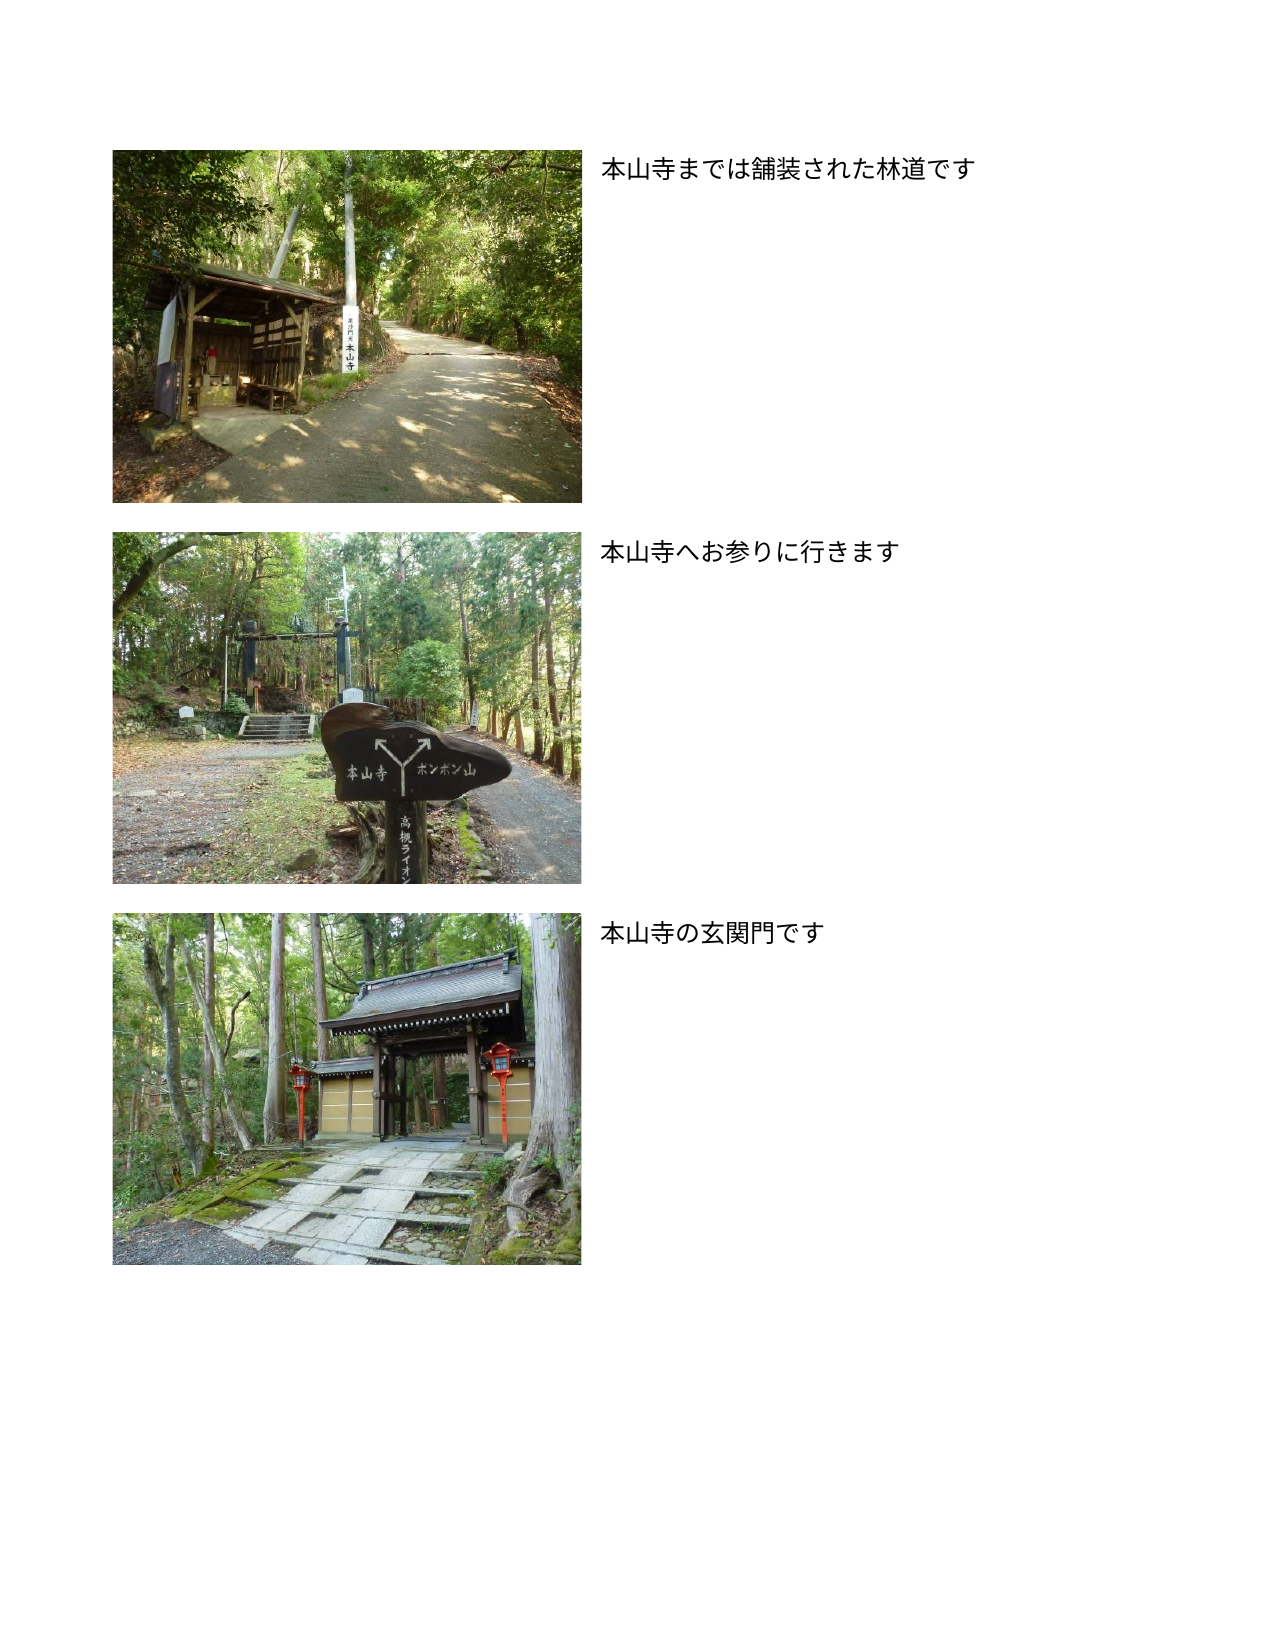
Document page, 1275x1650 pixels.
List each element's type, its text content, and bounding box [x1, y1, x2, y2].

picture [112, 913, 582, 1265]
picture [112, 150, 583, 503]
picture [112, 532, 582, 884]
